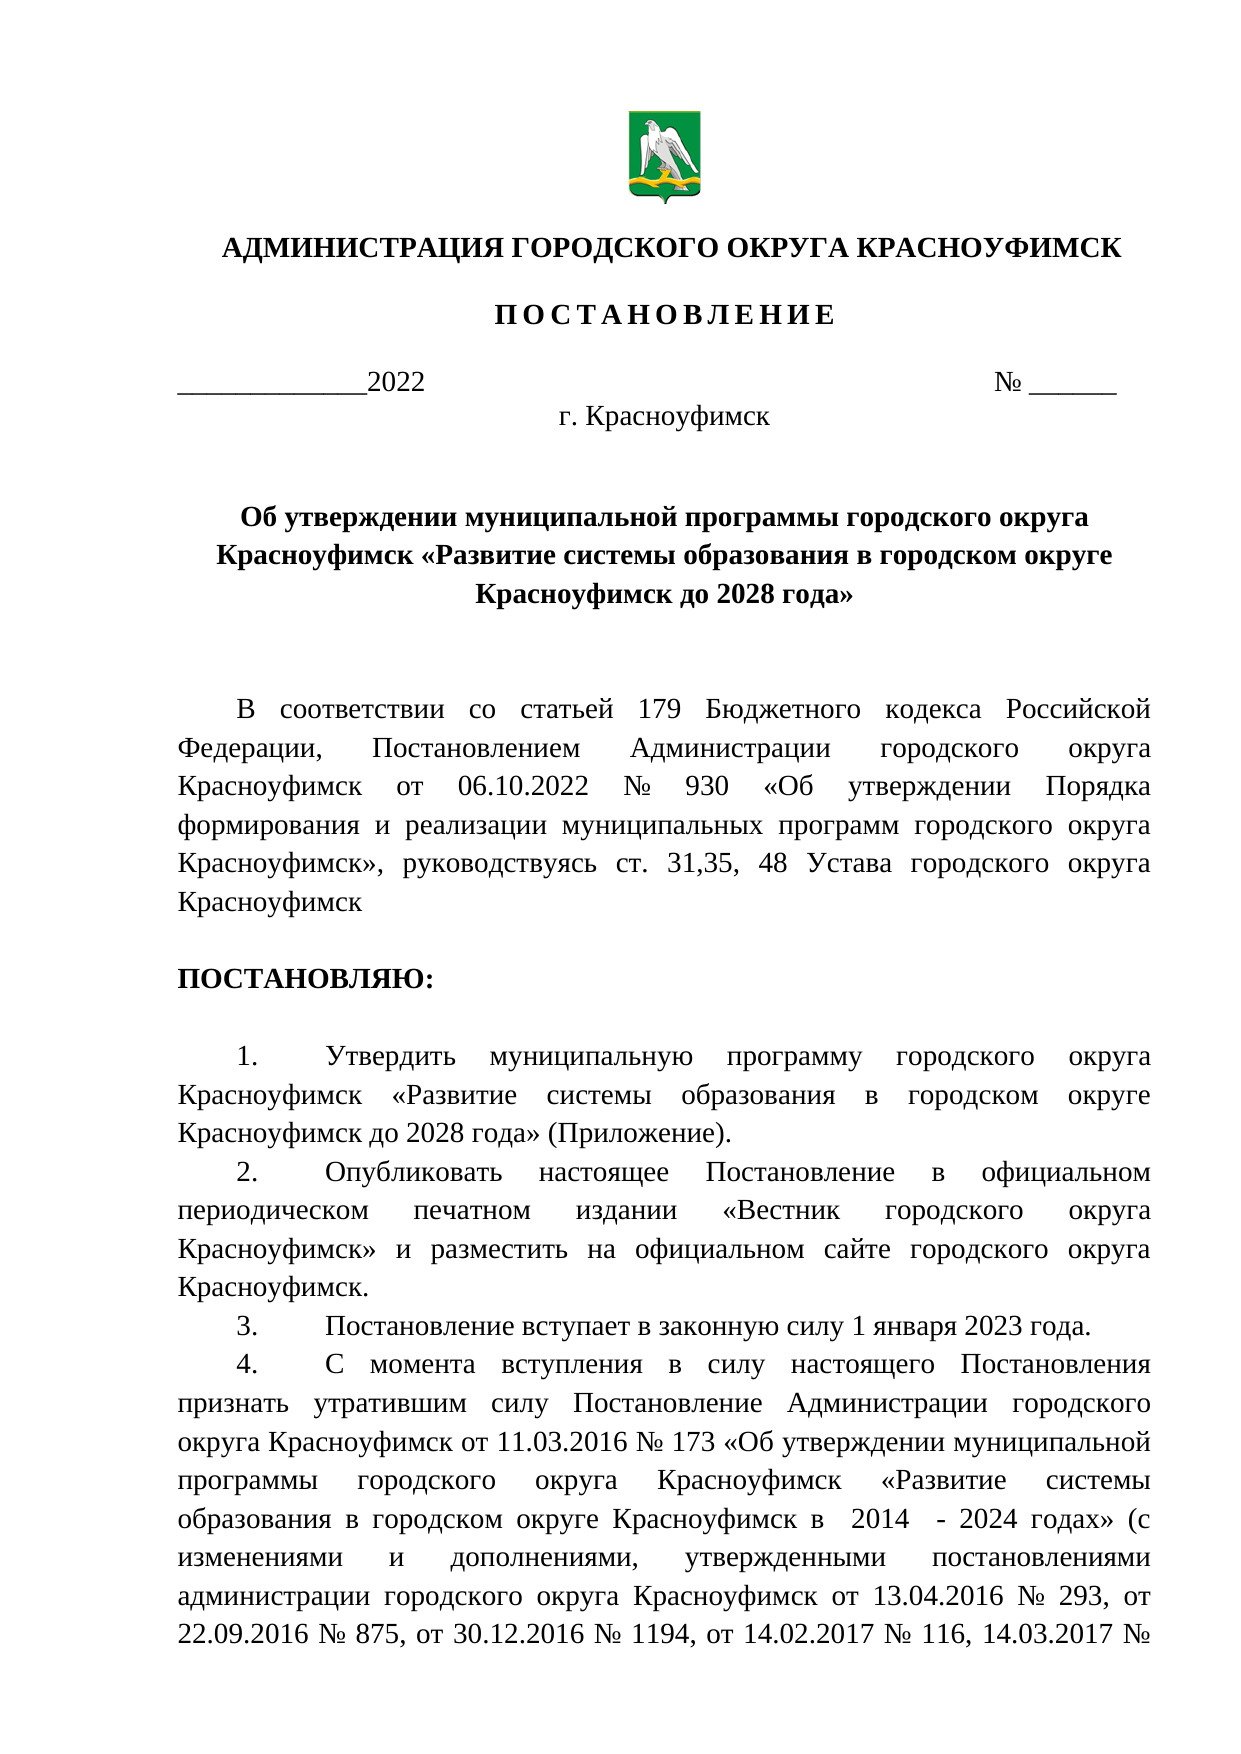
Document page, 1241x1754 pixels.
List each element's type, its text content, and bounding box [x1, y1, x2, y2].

text г. Красноуфимск [177, 398, 1152, 432]
picture [628, 111, 701, 204]
text ПОСТАНОВЛЯЮ: [177, 961, 1152, 995]
text ПОСТАНОВЛЕНИЕ [177, 297, 1152, 331]
text _____________2022 № ______ [177, 364, 1152, 398]
list Постановление вступает в законную силу 1 января 2023 года. [177, 1308, 1152, 1342]
list Утвердить муниципальную программу городского округа Красноуфимск «Развитие системы образования в городском округе Красноуфимск до 2028 года» (Приложение). [177, 1038, 1152, 1149]
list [177, 1347, 1152, 1650]
list Опубликовать настоящее Постановление в официальном периодическом печатном издании «Вестник городского округа Красноуфимск» и разместить на официальном сайте городского округа Красноуфимск. [177, 1154, 1152, 1303]
text АДМИНИСТРАЦИЯ ГОРОДСКОГО ОКРУГА КРАСНОУФИМСК [177, 230, 1152, 264]
text Об утверждении муниципальной программы городского округа Красноуфимск «Развитие системы образования в городском округе Красноуфимск до 2028 года» [177, 499, 1152, 609]
text В соответствии со статьей 179 Бюджетного кодекса Российской Федерации, Постановлением Администрации городского округа Красноуфимск от 06.10.2022 № 930 «Об утверждении Порядка формирования и реализации муниципальных программ городского округа Красноуфимск», руководствуясь ст. 31,35, 48 Устава городского округа Красноуфимск [177, 691, 1152, 918]
